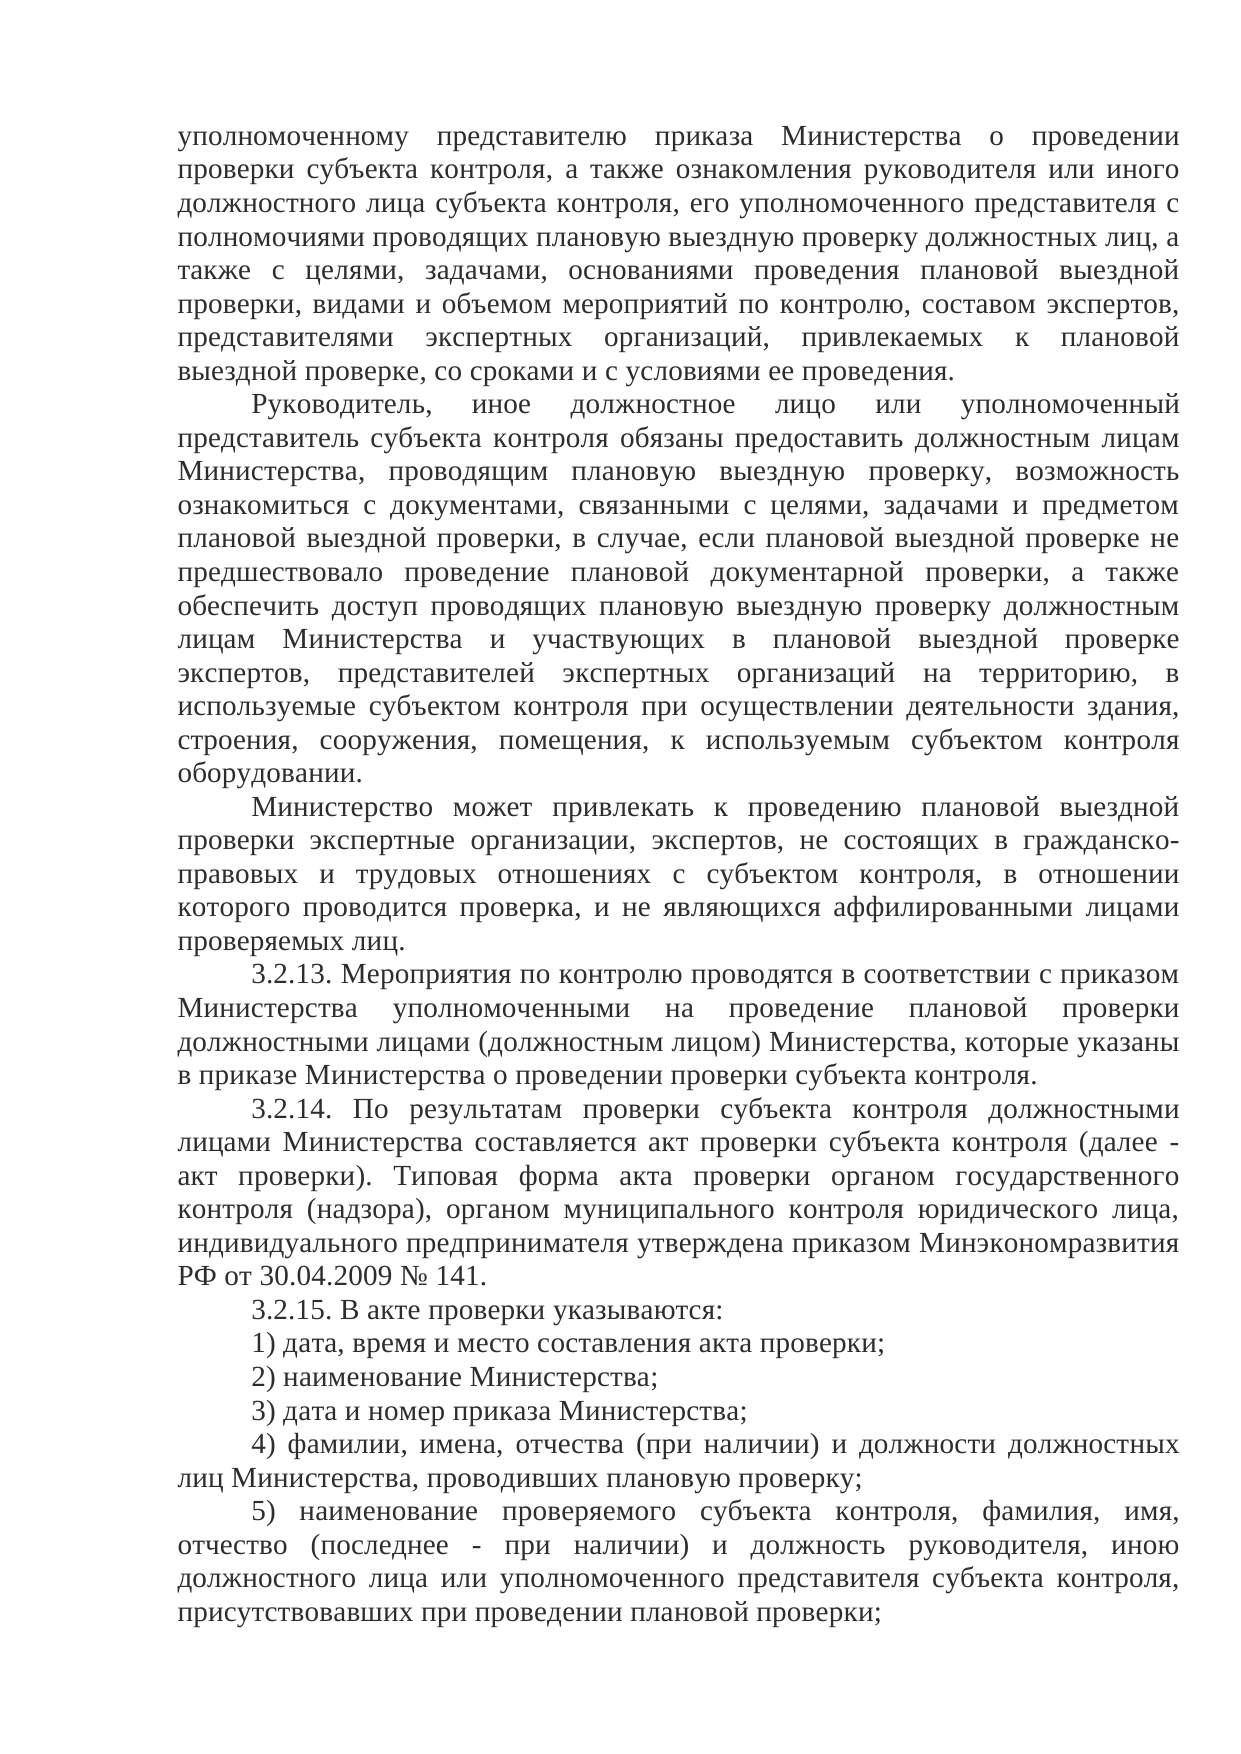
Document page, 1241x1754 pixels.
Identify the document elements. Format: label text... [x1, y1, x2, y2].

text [177, 118, 1181, 386]
text 5) наименование проверяемого субъекта контроля, фамилия, имя, отчество (последнее - при наличии) и должность руководителя, иною должностного лица или уполномоченного представителя субъекта контроля, присутствовавших при проведении плановой проверки; [177, 1493, 1181, 1627]
text 3.2.13. Мероприятия по контролю проводятся в соответствии с приказом Министерства уполномоченными на проведение плановой проверки должностными лицами (должностным лицом) Министерства, которые указаны в приказе Министерства о проведении проверки субъекта контроля. [177, 957, 1181, 1091]
text 1) дата, время и место составления акта проверки; [177, 1326, 1181, 1359]
text 4) фамилии, имена, отчества (при наличии) и должности должностных лиц Министерства, проводивших плановую проверку; [177, 1426, 1181, 1493]
text 3.2.14. По результатам проверки субъекта контроля должностными лицами Министерства составляется акт проверки субъекта контроля (далее - акт проверки). Типовая форма акта проверки органом государственного контроля (надзора), органом муниципального контроля юридического лица, индивидуального предпринимателя утверждена приказом Минэкономразвития РФ от 30.04.2009 № 141. [177, 1091, 1181, 1292]
text 3.2.15. В акте проверки указываются: [177, 1292, 1181, 1326]
text 2) наименование Министерства; [177, 1359, 1181, 1393]
text Руководитель, иное должностное лицо или уполномоченный представитель субъекта контроля обязаны предоставить должностным лицам Министерства, проводящим плановую выездную проверку, возможность ознакомиться с документами, связанными с целями, задачами и предметом плановой выездной проверки, в случае, если плановой выездной проверке не предшествовало проведение плановой документарной проверки, а также обеспечить доступ проводящих плановую выездную проверку должностным лицам Министерства и участвующих в плановой выездной проверке экспертов, представителей экспертных организаций на территорию, в используемые субъектом контроля при осуществлении деятельности здания, строения, сооружения, помещения, к используемым субъектом контроля оборудовании. [177, 386, 1181, 789]
text 3) дата и номер приказа Министерства; [177, 1393, 1181, 1426]
text Министерство может привлекать к проведению плановой выездной проверки экспертные организации, экспертов, не состоящих в гражданско-правовых и трудовых отношениях с субъектом контроля, в отношении которого проводится проверка, и не являющихся аффилированными лицами проверяемых лиц. [177, 789, 1181, 957]
